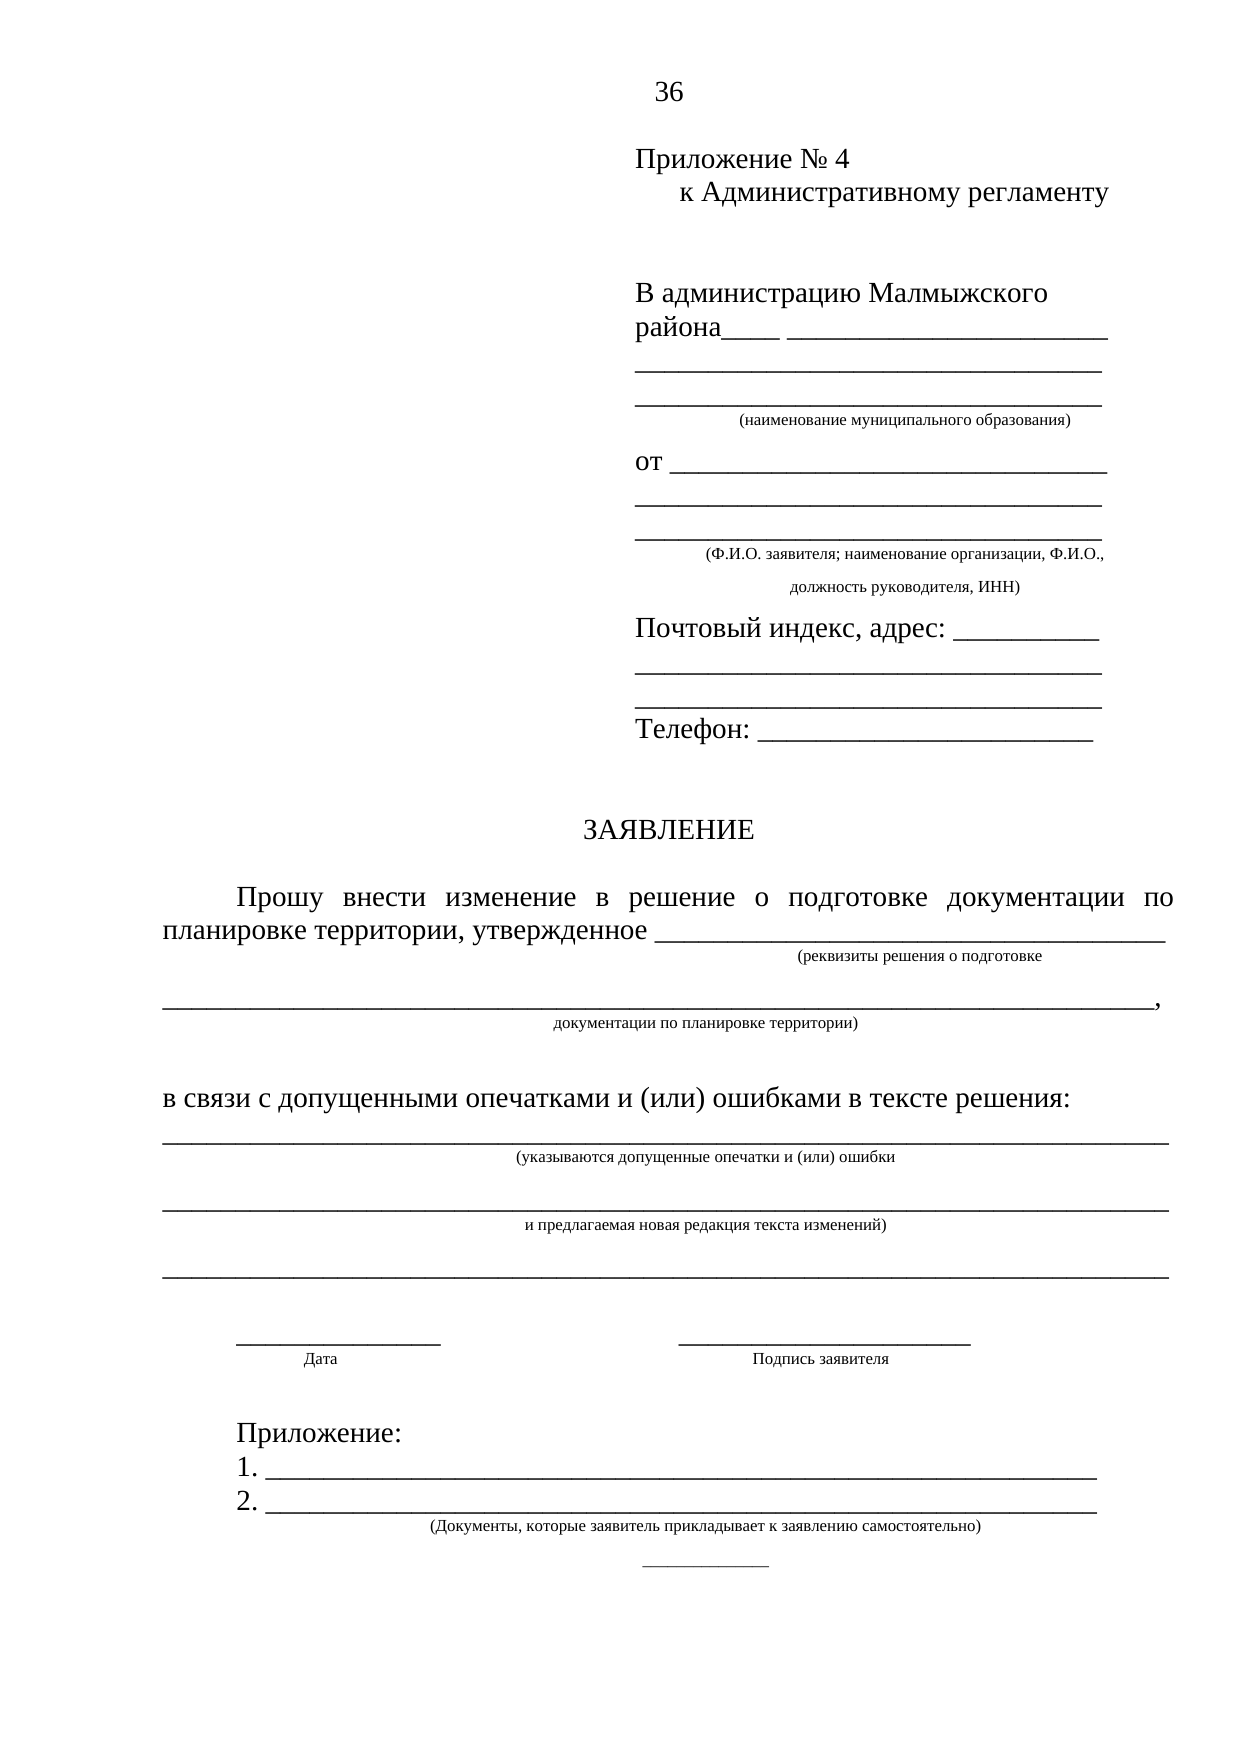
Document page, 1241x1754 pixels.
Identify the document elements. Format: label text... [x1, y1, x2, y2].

text _______________ [162, 1550, 1175, 1583]
text ________________________________ [635, 678, 1175, 711]
text Приложение: [162, 1416, 1175, 1449]
text района____ ______________________ [635, 309, 1175, 342]
text ____________________________________________________________________, [162, 979, 1175, 1013]
text 2. _________________________________________________________ [162, 1483, 1175, 1516]
text Дата Подпись заявителя [162, 1348, 1175, 1382]
text ______________ ____________________ [162, 1315, 1175, 1348]
subtitle Приложение № 4 [635, 141, 1175, 174]
text ________________________________ [635, 644, 1175, 678]
text документации по планировке территории) [162, 1013, 1175, 1047]
text _____________________________________________________________________ [162, 1181, 1175, 1214]
text ________________________________ [635, 376, 1175, 409]
text (наименование муниципального образования) [635, 409, 1175, 443]
text _____________________________________________________________________ [162, 1248, 1175, 1281]
text Телефон: _______________________ [635, 711, 1175, 745]
text В администрацию Малмыжского [635, 275, 1175, 309]
text (реквизиты решения о подготовке [664, 946, 1175, 979]
text 1. _________________________________________________________ [162, 1449, 1175, 1483]
text ________________________________ [635, 510, 1175, 543]
text (указываются допущенные опечатки и (или) ошибки [162, 1147, 1175, 1181]
text Прошу внести изменение в решение о подготовке документации по планировке территории, утвержденное ___________________________________ [162, 879, 1175, 946]
text Почтовый индекс, адрес: __________ [635, 611, 1175, 644]
text ________________________________ [635, 342, 1175, 376]
text ________________________________ [635, 476, 1175, 510]
text _____________________________________________________________________ [162, 1114, 1175, 1147]
text и предлагаемая новая редакция текста изменений) [162, 1214, 1175, 1248]
text (Документы, которые заявитель прикладывает к заявлению самостоятельно) [162, 1516, 1175, 1550]
text в связи с допущенными опечатками и (или) ошибками в тексте решения: [162, 1080, 1175, 1114]
text к Административному регламенту [679, 174, 1175, 208]
text ЗАЯВЛЕНИЕ [162, 812, 1175, 845]
text (Ф.И.О. заявителя; наименование организации, Ф.И.О., [635, 543, 1175, 577]
text должность руководителя, ИНН) [635, 577, 1175, 611]
text от ______________________________ [635, 443, 1175, 476]
